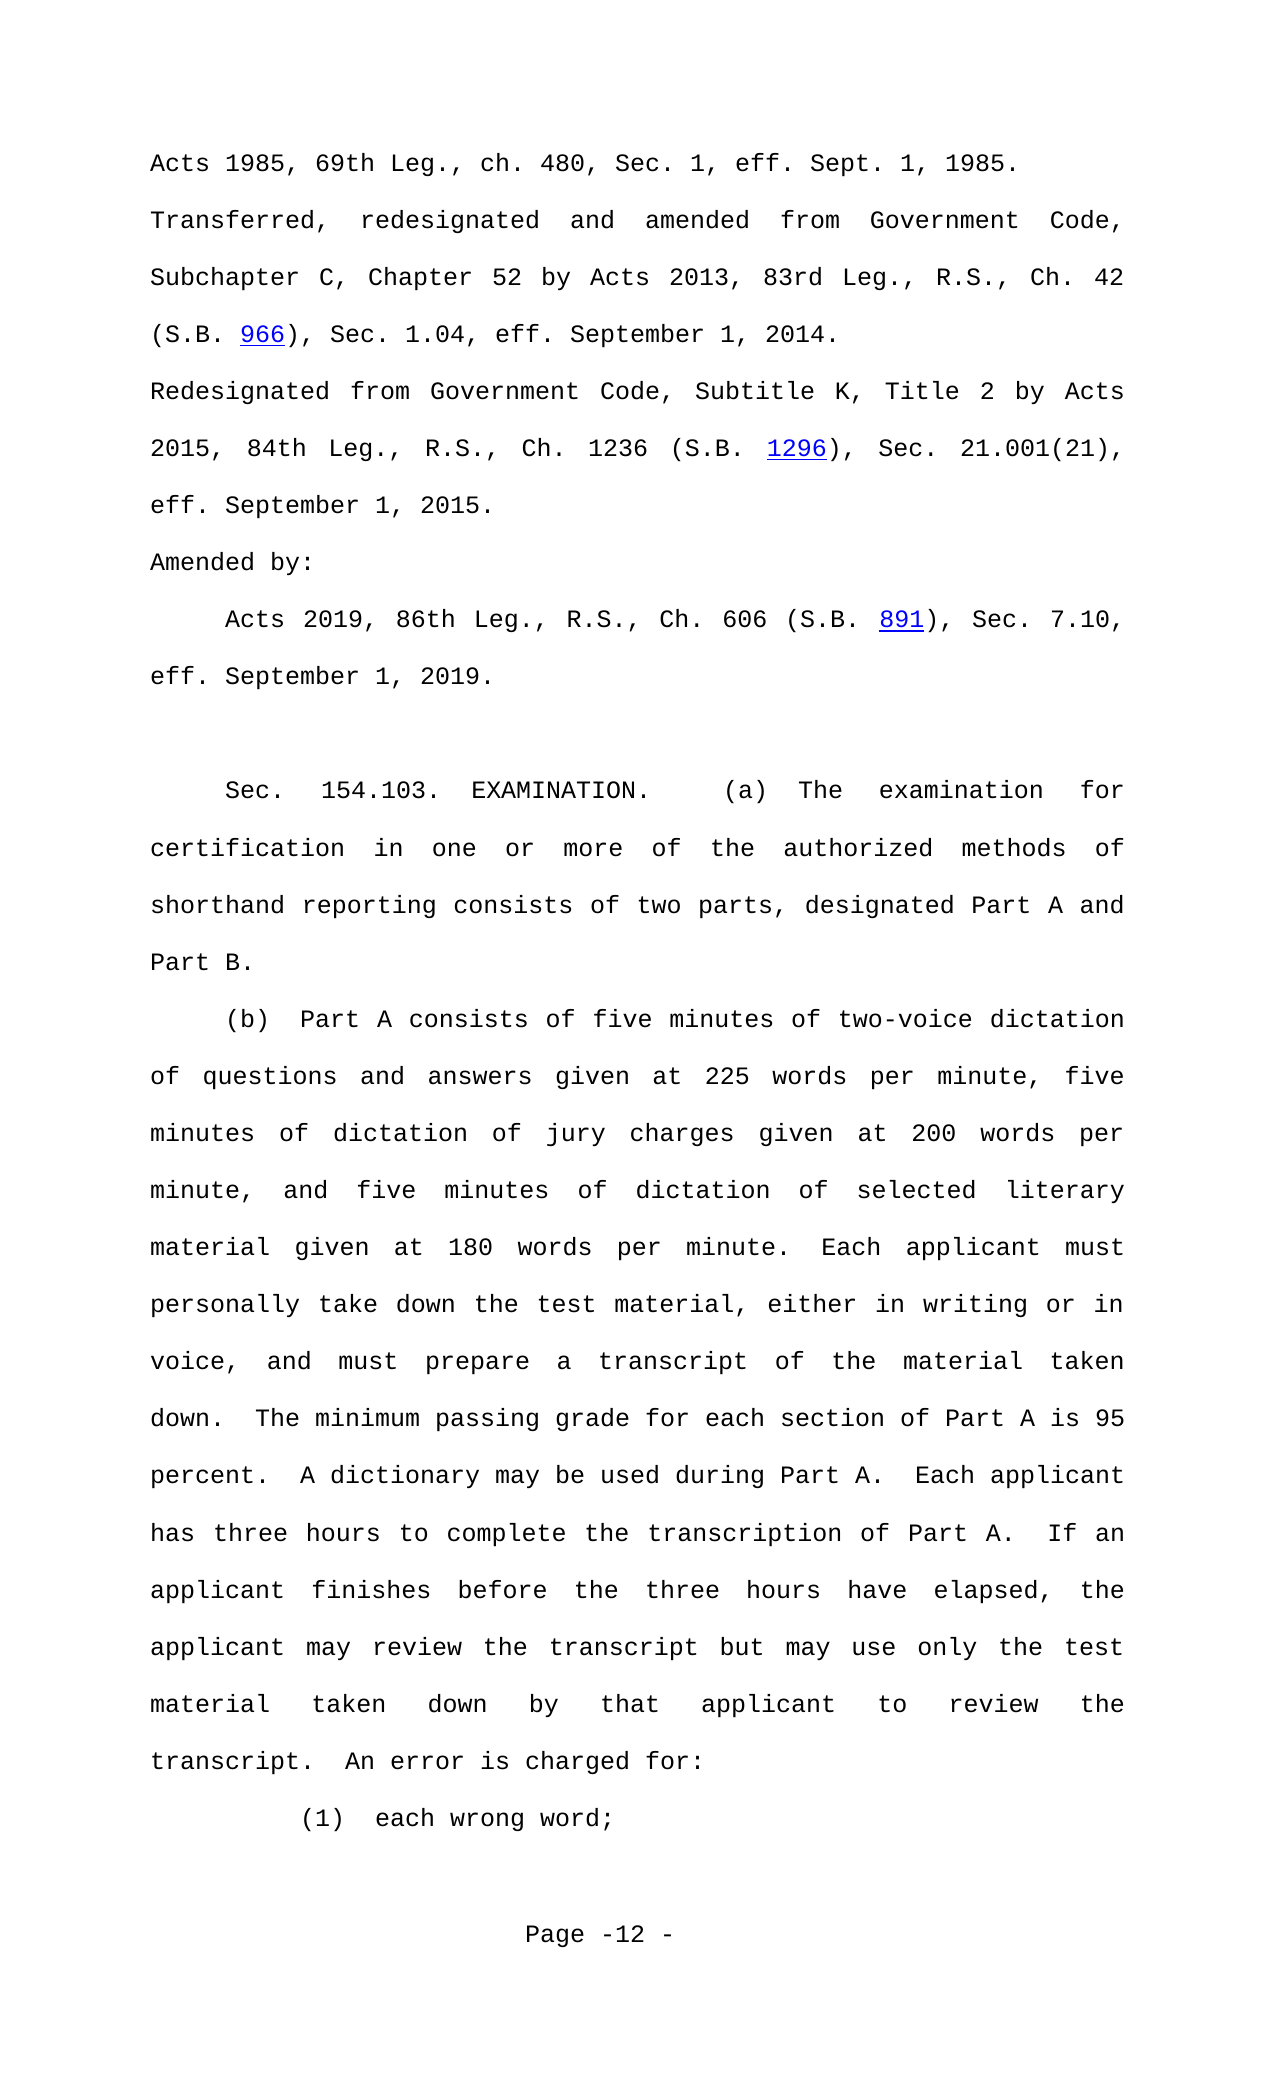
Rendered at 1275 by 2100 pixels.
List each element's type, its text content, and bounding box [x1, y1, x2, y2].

text Acts 2019, 86th Leg., R.S., Ch. 606 (S.B. 891), Sec. 7.10, eff. September 1, 2019. [150, 607, 1125, 692]
text Amended by: [150, 549, 1125, 578]
text Redesignated from Government Code, Subtitle K, Title 2 by Acts 2015, 84th Leg., R.S., Ch. 1236 (S.B. 1296), Sec. 21.001(21), eff. September 1, 2015. [150, 378, 1125, 521]
text Acts 1985, 69th Leg., ch. 480, Sec. 1, eff. Sept. 1, 1985. [150, 150, 1125, 178]
text (1) each wrong word; [150, 1805, 1125, 1834]
text Sec. 154.103. EXAMINATION. (a) The examination for certification in one or more of the authorized methods of shorthand reporting consists of two parts, designated Part A and Part B. [150, 778, 1125, 978]
text (b) Part A consists of five minutes of two-voice dictation of questions and answers given at 225 words per minute, five minutes of dictation of jury charges given at 200 words per minute, and five minutes of dictation of selected literary material given at 180 words per minute. Each applicant must personally take down the test material, either in writing or in voice, and must prepare a transcript of the material taken down. The minimum passing grade for each section of Part A is 95 percent. A dictionary may be used during Part A. Each applicant has three hours to complete the transcription of Part A. If an applicant finishes before the three hours have elapsed, the applicant may review the transcript but may use only the test material taken down by that applicant to review the transcript. An error is charged for: [150, 1006, 1125, 1777]
text Transferred, redesignated and amended from Government Code, Subchapter C, Chapter 52 by Acts 2013, 83rd Leg., R.S., Ch. 42 (S.B. 966), Sec. 1.04, eff. September 1, 2014. [150, 207, 1125, 350]
